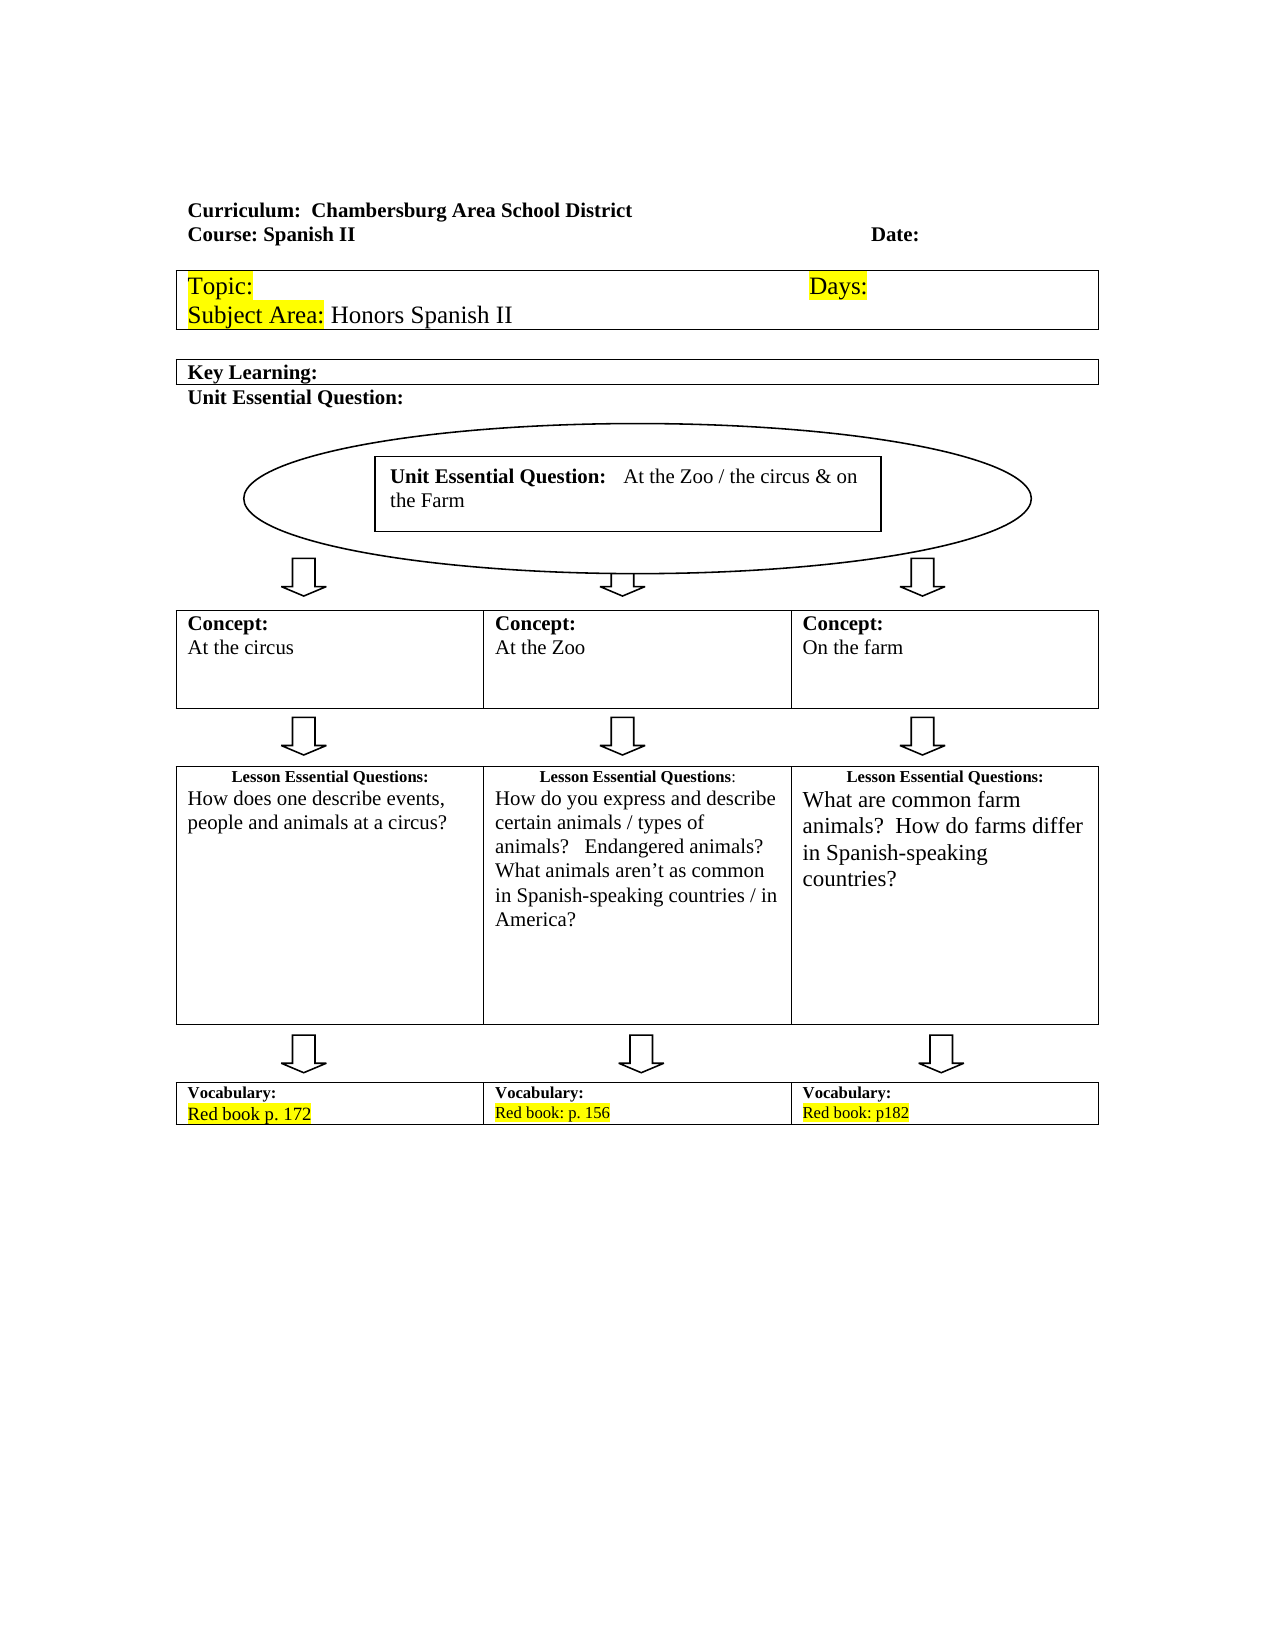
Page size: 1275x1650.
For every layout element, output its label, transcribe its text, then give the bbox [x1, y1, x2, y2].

table_header Topic: Days: Subject Area: Honors Spanish II [253, 271, 1098, 329]
table_header Lesson Essential Questions: How do you express and describe certain animals / types of animals? Endangered animals? What animals aren’t as common in Spanish-speaking countries / in America? [484, 767, 791, 1024]
table_header Lesson Essential Questions: What are common farm animals? How do farms differ in Spanish-speaking countries? [792, 767, 1098, 1024]
text Curriculum: Chambersburg Area School District [187, 198, 1087, 222]
table_header Lesson Essential Questions: How does one describe events, people and animals at a circus? [177, 767, 483, 1024]
text Unit Essential Question: [187, 385, 1087, 409]
table_header Concept: On the farm [792, 611, 1098, 707]
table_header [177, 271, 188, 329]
table_header Vocabulary: Red book p. 172 [177, 1083, 483, 1124]
table_header Concept: At the Zoo [484, 611, 791, 707]
table_header Key Learning: [177, 360, 1098, 384]
text Course: Spanish II Date: [187, 222, 1087, 246]
table_header Concept: At the circus [177, 611, 483, 707]
table_header Vocabulary: Red book: p. 156 [484, 1083, 791, 1124]
table_header Vocabulary: Red book: p182 [792, 1083, 1098, 1124]
